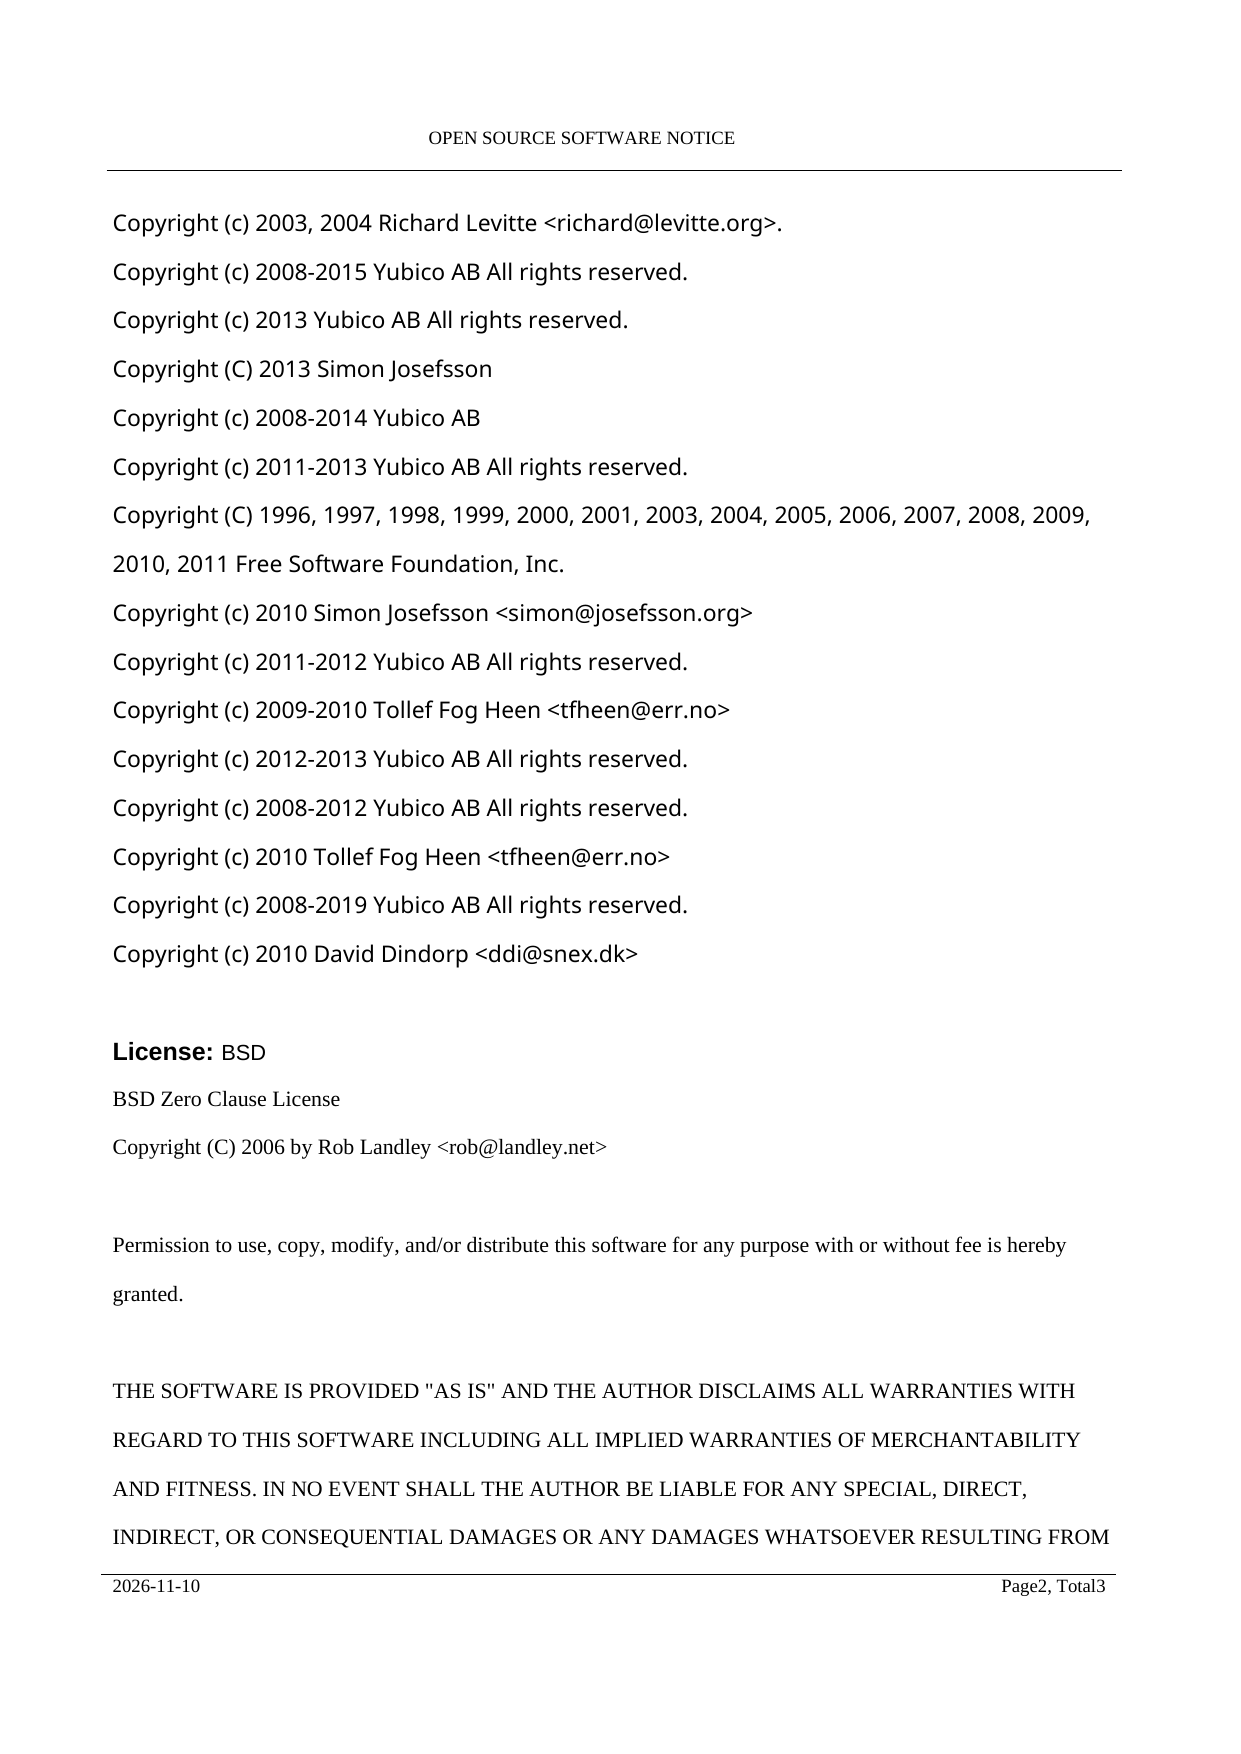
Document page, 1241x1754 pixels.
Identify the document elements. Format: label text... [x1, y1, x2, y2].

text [112, 206, 1128, 1019]
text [112, 1082, 1128, 1553]
text License: BSD [112, 1035, 1128, 1068]
